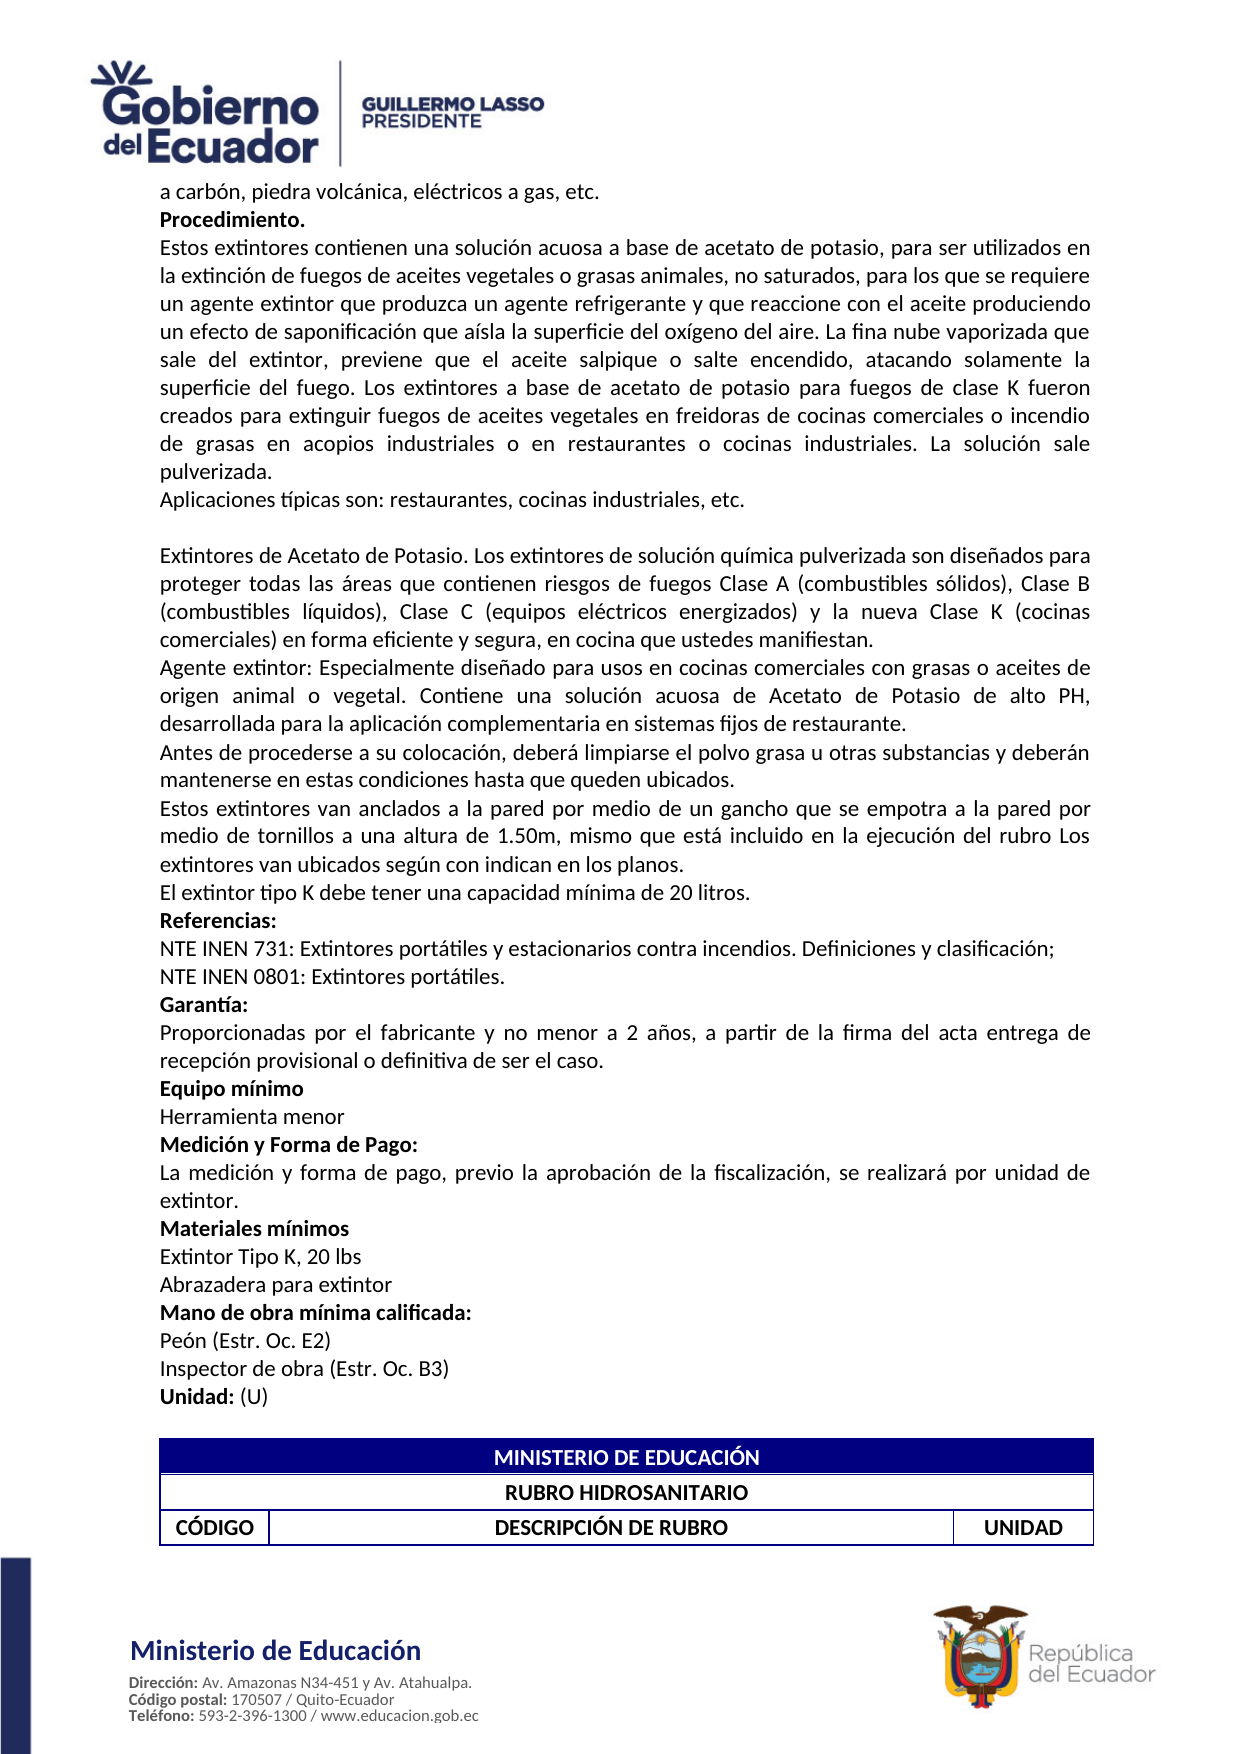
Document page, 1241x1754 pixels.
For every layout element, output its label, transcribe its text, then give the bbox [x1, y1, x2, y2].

text Procedimiento. [159, 205, 1092, 233]
text Inspector de obra (Estr. Oc. B3) [159, 1354, 1092, 1382]
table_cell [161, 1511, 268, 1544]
text Estos extintores van anclados a la pared por medio de un gancho que se empotra a la pared por medio de tornillos a una altura de 1.50m, mismo que está incluido en la ejecución del rubro Los extintores van ubicados según con indican en los planos. [159, 794, 1092, 878]
picture [0, 1, 1241, 1754]
text Unidad: (U) [159, 1382, 1092, 1410]
text Peón (Estr. Oc. E2) [159, 1326, 1092, 1354]
text Estos extintores contienen una solución acuosa a base de acetato de potasio, para ser utilizados en la extinción de fuegos de aceites vegetales o grasas animales, no saturados, para los que se requiere un agente extintor que produzca un agente refrigerante y que reaccione con el aceite produciendo un efecto de saponificación que aísla la superficie del oxígeno del aire. La fina nube vaporizada que sale del extintor, previene que el aceite salpique o salte encendido, atacando solamente la superficie del fuego. Los extintores a base de acetato de potasio para fuegos de clase K fueron creados para extinguir fuegos de aceites vegetales en freidoras de cocinas comerciales o incendio de grasas en acopios industriales o en restaurantes o cocinas industriales. La solución sale pulverizada. [159, 233, 1092, 485]
text NTE INEN 731: Extintores portátiles y estacionarios contra incendios. Definiciones y clasificación; [159, 934, 1092, 962]
text Referencias: [159, 906, 1092, 934]
text Agente extintor: Especialmente diseñado para usos en cocinas comerciales con grasas o aceites de origen animal o vegetal. Contiene una solución acuosa de Acetato de Potasio de alto PH, desarrollada para la aplicación complementaria en sistemas fijos de restaurante. [159, 653, 1092, 738]
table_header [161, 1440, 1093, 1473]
text El extintor tipo K debe tener una capacidad mínima de 20 litros. [159, 878, 1092, 906]
text Abrazadera para extintor [159, 1270, 1092, 1298]
text Aplicaciones típicas son: restaurantes, cocinas industriales, etc. [159, 485, 1092, 513]
text La medición y forma de pago, previo la aprobación de la fiscalización, se realizará por unidad de extintor. [159, 1158, 1092, 1214]
text Extintor Tipo K, 20 lbs [159, 1242, 1092, 1270]
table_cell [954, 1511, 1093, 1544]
text Materiales mínimos [159, 1214, 1092, 1242]
text Medición y Forma de Pago: [159, 1130, 1092, 1158]
text Garantía: [159, 990, 1092, 1018]
text Extintores de Acetato de Potasio. Los extintores de solución química pulverizada son diseñados para proteger todas las áreas que contienen riesgos de fuegos Clase A (combustibles sólidos), Clase B (combustibles líquidos), Clase C (equipos eléctricos energizados) y la nueva Clase K (cocinas comerciales) en forma eficiente y segura, en cocina que ustedes manifiestan. [159, 541, 1092, 653]
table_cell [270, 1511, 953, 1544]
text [159, 177, 1092, 205]
text Mano de obra mínima calificada: [159, 1298, 1092, 1326]
text Equipo mínimo [159, 1074, 1092, 1102]
text NTE INEN 0801: Extintores portátiles. [159, 962, 1092, 990]
text Herramienta menor [159, 1102, 1092, 1130]
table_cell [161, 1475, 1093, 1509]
text Antes de procederse a su colocación, deberá limpiarse el polvo grasa u otras substancias y deberán mantenerse en estas condiciones hasta que queden ubicados. [159, 738, 1092, 794]
text Proporcionadas por el fabricante y no menor a 2 años, a partir de la firma del acta entrega de recepción provisional o definitiva de ser el caso. [159, 1018, 1092, 1074]
